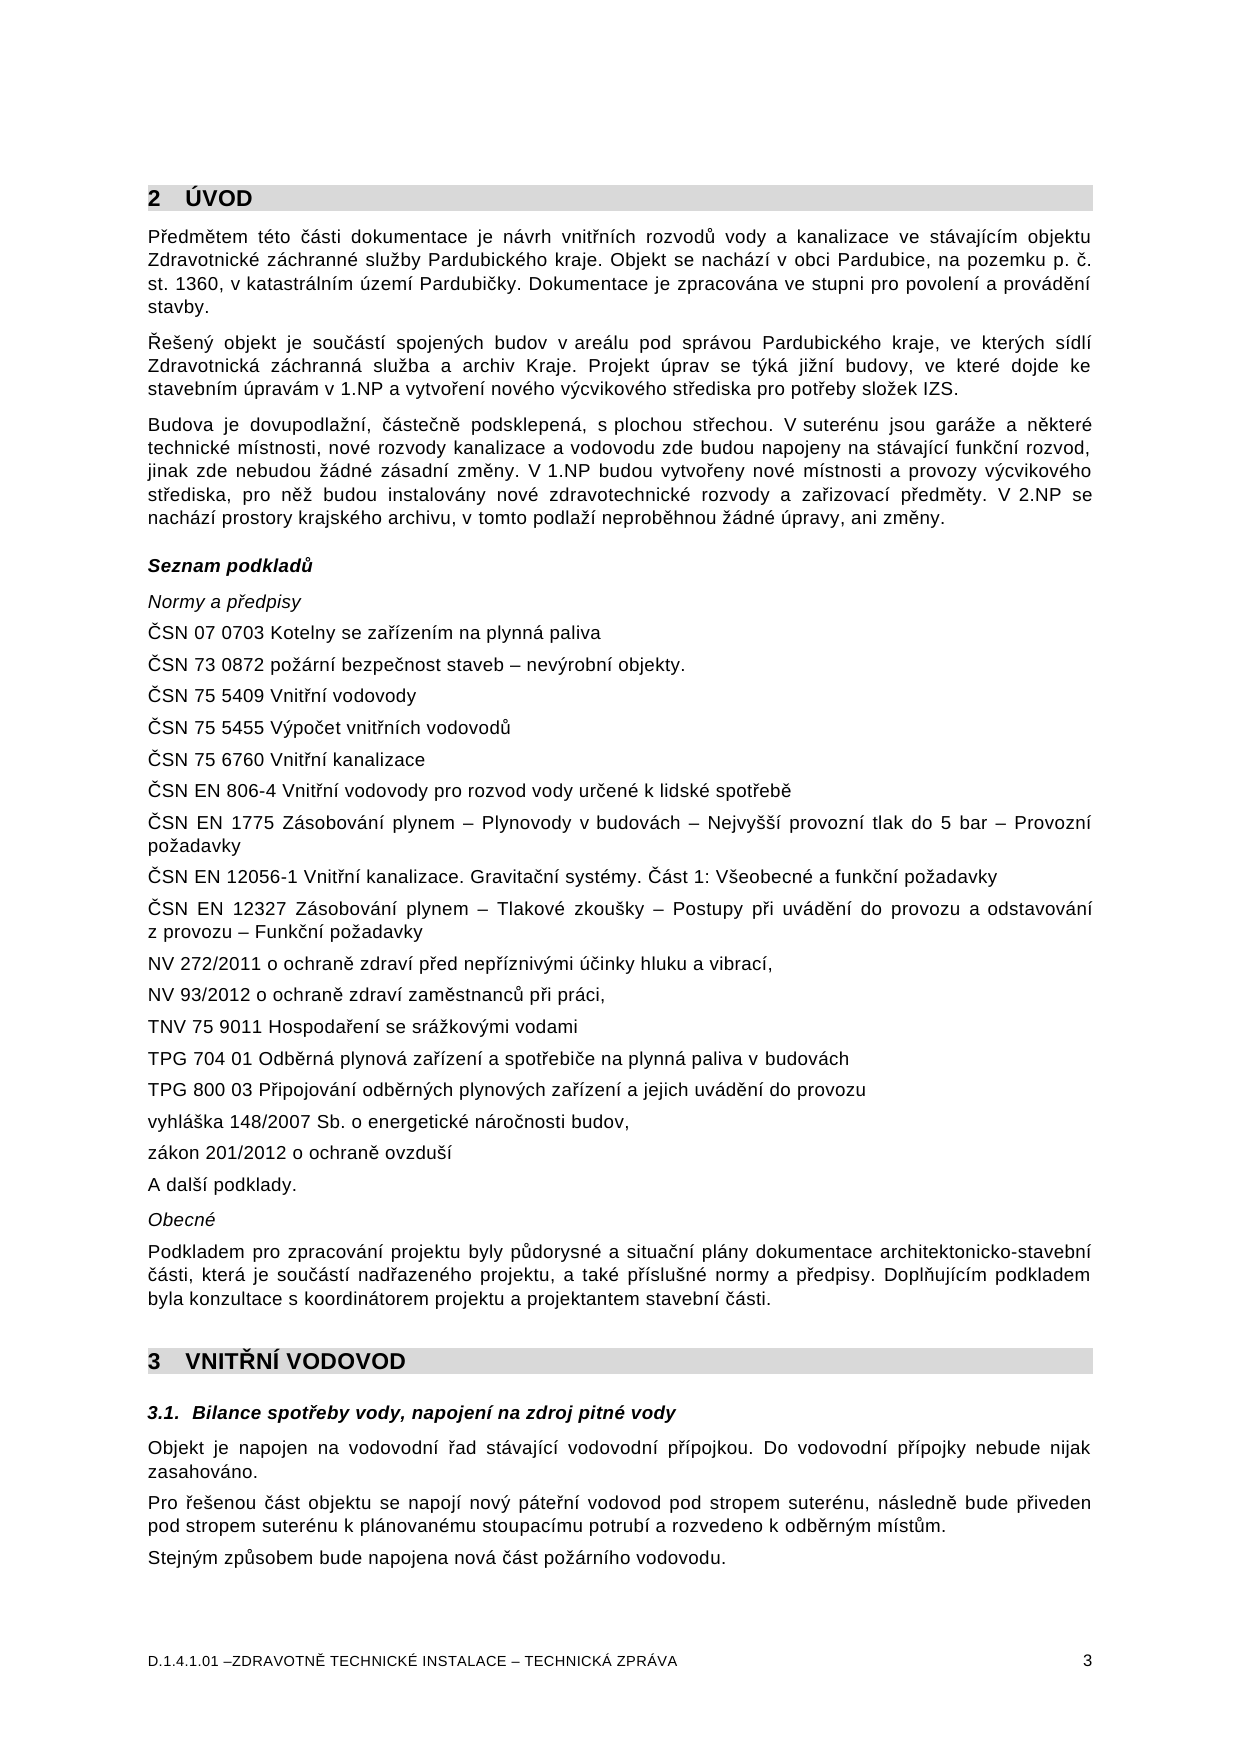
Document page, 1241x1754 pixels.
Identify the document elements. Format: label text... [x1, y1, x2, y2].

text zákon 201/2012 o ochraně ovzduší [148, 1142, 1093, 1163]
text A další podklady. [148, 1173, 1093, 1195]
text NV 272/2011 o ochraně zdraví před nepříznivými účinky hluku a vibrací, [148, 953, 1093, 974]
text Seznam podkladů [148, 555, 1093, 576]
text TNV 75 9011 Hospodaření se srážkovými vodami [148, 1016, 1093, 1037]
text Normy a předpisy [148, 591, 1093, 612]
text Stejným způsobem bude napojena nová část požárního vodovodu. [148, 1547, 1093, 1568]
text Řešený objekt je součástí spojených budov v areálu pod správou Pardubického kraje, ve kterých sídlí Zdravotnická záchranná služba a archiv Kraje. Projekt úprav se týká jižní budovy, ve které dojde ke stavebním úpravám v 1.NP a vytvoření nového výcvikového střediska pro potřeby složek IZS. [148, 331, 1093, 399]
text Podkladem pro zpracování projektu byly půdorysné a situační plány dokumentace architektonicko-stavební části, která je součástí nadřazeného projektu, a také příslušné normy a předpisy. Doplňujícím podkladem byla konzultace s koordinátorem projektu a projektantem stavební části. [148, 1241, 1093, 1309]
text Obecné [148, 1209, 1093, 1231]
subtitle Bilance spotřeby vody, napojení na zdroj pitné vody [147, 1401, 1093, 1423]
text Předmětem této části dokumentace je návrh vnitřních rozvodů vody a kanalizace ve stávajícím objektu Zdravotnické záchranné služby Pardubického kraje. Objekt se nachází v obci Pardubice, na pozemku p. č. st. 1360, v katastrálním území Pardubičky. Dokumentace je zpracována ve stupni pro povolení a provádění stavby. [148, 226, 1093, 317]
text ČSN 75 5409 Vnitřní vodovody [148, 685, 1093, 707]
text vyhláška 148/2007 Sb. o energetické náročnosti budov, [148, 1110, 1093, 1132]
text TPG 800 03 Připojování odběrných plynových zařízení a jejich uvádění do provozu [148, 1079, 1093, 1100]
text TPG 704 01 Odběrná plynová zařízení a spotřebiče na plynná paliva v budovách [148, 1047, 1093, 1069]
text ČSN 73 0872 požární bezpečnost staveb – nevýrobní objekty. [148, 654, 1093, 675]
text Pro řešenou část objektu se napojí nový páteřní vodovod pod stropem suterénu, následně bude přiveden pod stropem suterénu k plánovanému stoupacímu potrubí a rozvedeno k odběrným místům. [148, 1492, 1093, 1537]
text Budova je dovupodlažní, částečně podsklepená, s plochou střechou. V suterénu jsou garáže a některé technické místnosti, nové rozvody kanalizace a vodovodu zde budou napojeny na stávající funkční rozvod, jinak zde nebudou žádné zásadní změny. V 1.NP budou vytvořeny nové místnosti a provozy výcvikového střediska, pro něž budou instalovány nové zdravotechnické rozvody a zařizovací předměty. V 2.NP se nachází prostory krajského archivu, v tomto podlaží neproběhnou žádné úpravy, ani změny. [148, 414, 1093, 528]
subtitle Úvod [148, 185, 1093, 211]
text ČSN EN 12327 Zásobování plynem – Tlakové zkoušky – Postupy při uvádění do provozu a odstavování z provozu – Funkční požadavky [148, 898, 1093, 943]
text ČSN 07 0703 Kotelny se zařízením na plynná paliva [148, 622, 1093, 644]
text ČSN EN 806-4 Vnitřní vodovody pro rozvod vody určené k lidské spotřebě [148, 780, 1093, 801]
text Objekt je napojen na vodovodní řad stávající vodovodní přípojkou. Do vodovodní přípojky nebude nijak zasahováno. [148, 1437, 1093, 1482]
text ČSN 75 5455 Výpočet vnitřních vodovodů [148, 717, 1093, 738]
subtitle vnitřní vodovod [148, 1348, 1093, 1374]
text ČSN EN 12056-1 Vnitřní kanalizace. Gravitační systémy. Část 1: Všeobecné a funkční požadavky [148, 866, 1093, 888]
text NV 93/2012 o ochraně zdraví zaměstnanců při práci, [148, 984, 1093, 1006]
text ČSN 75 6760 Vnitřní kanalizace [148, 748, 1093, 770]
text ČSN EN 1775 Zásobování plynem – Plynovody v budovách – Nejvyšší provozní tlak do 5 bar – Provozní požadavky [148, 811, 1093, 856]
